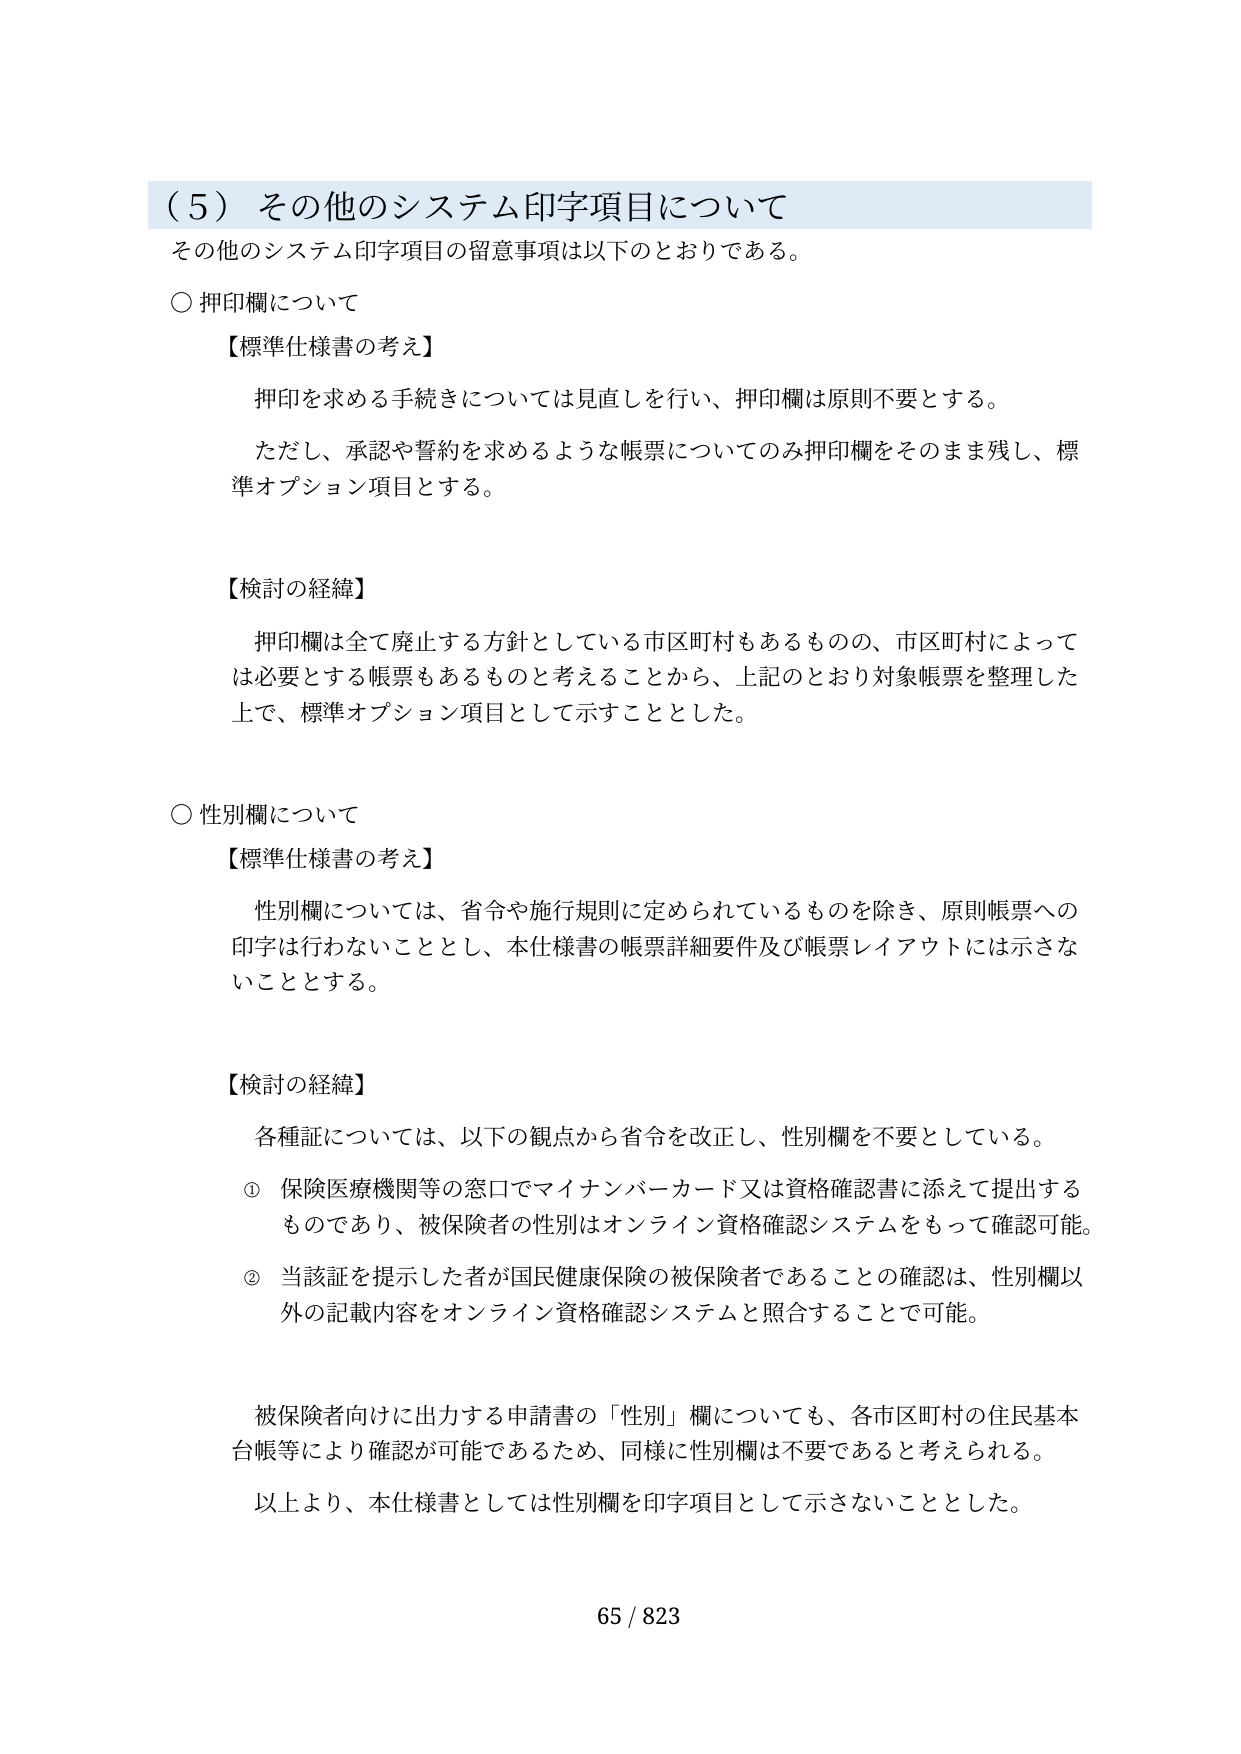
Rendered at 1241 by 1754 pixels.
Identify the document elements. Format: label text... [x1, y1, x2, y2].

list 押印を求める手続きについては見直しを行い、押印欄は原則不要とする。 [231, 381, 1092, 414]
text 【標準仕様書の考え】 [193, 841, 1092, 874]
list 押印欄は全て廃止する方針としている市区町村もあるものの、市区町村によっては必要とする帳票もあるものと考えることから、上記のとおり対象帳票を整理した上で、標準オプション項目として示すこととした。 [231, 624, 1092, 728]
list 各種証については、以下の観点から省令を改正し、性別欄を不要としている。 [231, 1119, 1092, 1152]
list 保険医療機関等の窓口でマイナンバーカード又は資格確認書に添えて提出するものであり、被保険者の性別はオンライン資格確認システムをもって確認可能。 [243, 1171, 1092, 1240]
list ただし、承認や誓約を求めるような帳票についてのみ押印欄をそのまま残し、標準オプション項目とする。 [231, 433, 1092, 502]
text 【検討の経緯】 [193, 1067, 1092, 1100]
text 〇 性別欄について [171, 797, 1092, 830]
list 以上より、本仕様書としては性別欄を印字項目として示さないこととした。 [231, 1485, 1092, 1518]
subtitle その他のシステム印字項目について [148, 181, 1092, 229]
text 【標準仕様書の考え】 [193, 329, 1092, 362]
text 〇 押印欄について [171, 285, 1092, 318]
text その他のシステム印字項目の留意事項は以下のとおりである。 [148, 233, 1092, 266]
list 被保険者向けに出力する申請書の「性別」欄についても、各市区町村の住民基本台帳等により確認が可能であるため、同様に性別欄は不要であると考えられる。 [231, 1398, 1092, 1466]
text 【検討の経緯】 [193, 572, 1092, 604]
list 当該証を提示した者が国民健康保険の被保険者であることの確認は、性別欄以外の記載内容をオンライン資格確認システムと照合することで可能。 [243, 1259, 1092, 1328]
list 性別欄については、省令や施行規則に定められているものを除き、原則帳票への印字は行わないこととし、本仕様書の帳票詳細要件及び帳票レイアウトには示さないこととする。 [231, 893, 1092, 997]
